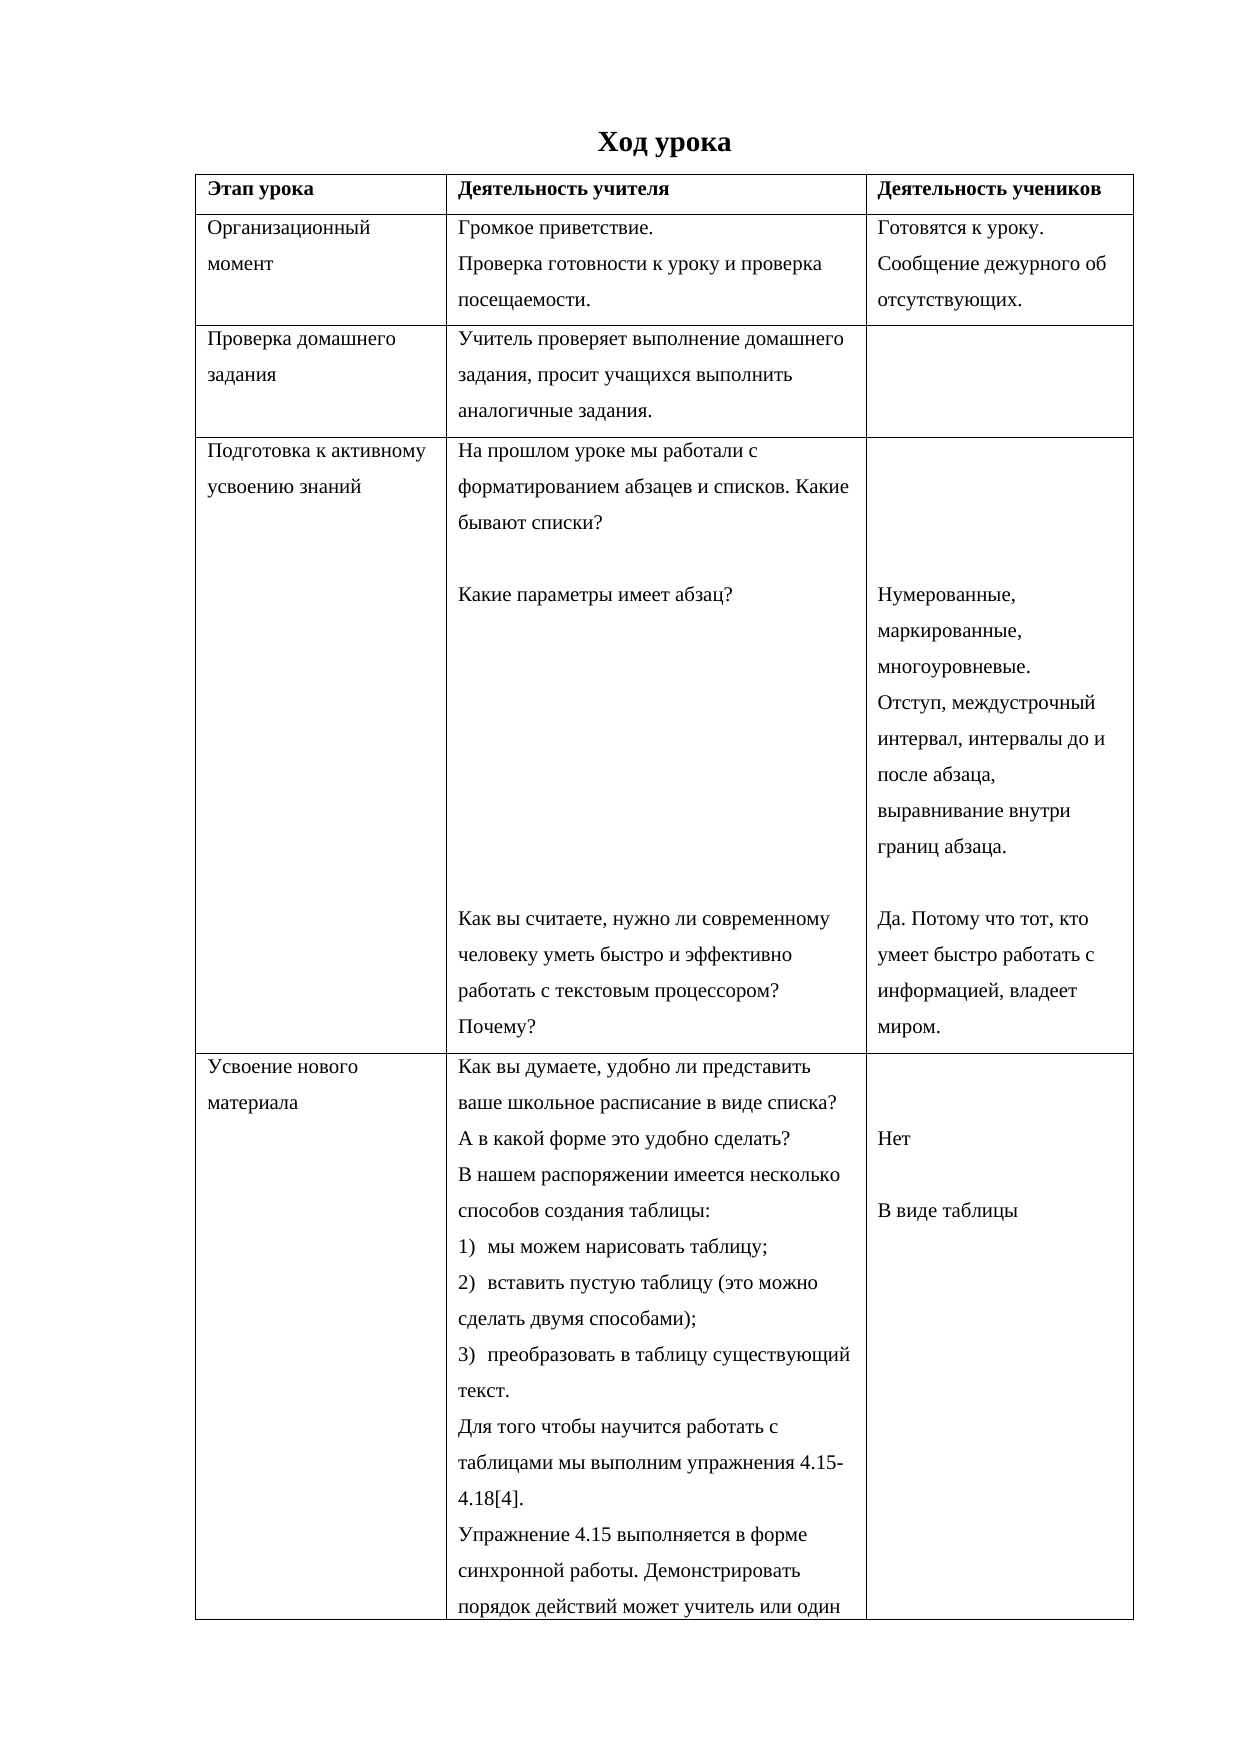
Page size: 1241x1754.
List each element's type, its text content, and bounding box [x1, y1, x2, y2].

table_cell Подготовка к активному усвоению знаний [196, 438, 446, 1053]
table_header Деятельность учеников [867, 175, 1133, 214]
text Ход урока [177, 124, 1152, 158]
table_cell Проверка домашнего задания [196, 326, 446, 437]
table_header Этап урока [196, 175, 446, 214]
table_cell Организационный момент [196, 215, 446, 325]
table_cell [447, 1054, 866, 1618]
table_cell Учитель проверяет выполнение домашнего задания, просит учащихся выполнить аналогичные задания. [447, 326, 866, 437]
table_cell [867, 326, 1133, 437]
table_cell Нумерованные, маркированные, многоуровневые. Отступ, междустрочный интервал, интервалы до и после абзаца, выравнивание внутри границ абзаца. Да. Потому что тот, кто умеет быстро работать с информацией, владеет миром. [867, 438, 1133, 1053]
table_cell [196, 1054, 446, 1618]
table_cell Нет В виде таблицы [867, 1054, 1133, 1618]
table_cell Готовятся к уроку. Сообщение дежурного об отсутствующих. [867, 215, 1133, 325]
table_header Деятельность учителя [447, 175, 866, 214]
table_cell Громкое приветствие. Проверка готовности к уроку и проверка посещаемости. [447, 215, 866, 325]
table_cell На прошлом уроке мы работали с форматированием абзацев и списков. Какие бывают списки? Какие параметры имеет абзац? Как вы считаете, нужно ли современному человеку уметь быстро и эффективно работать с текстовым процессором? Почему? [447, 438, 866, 1053]
